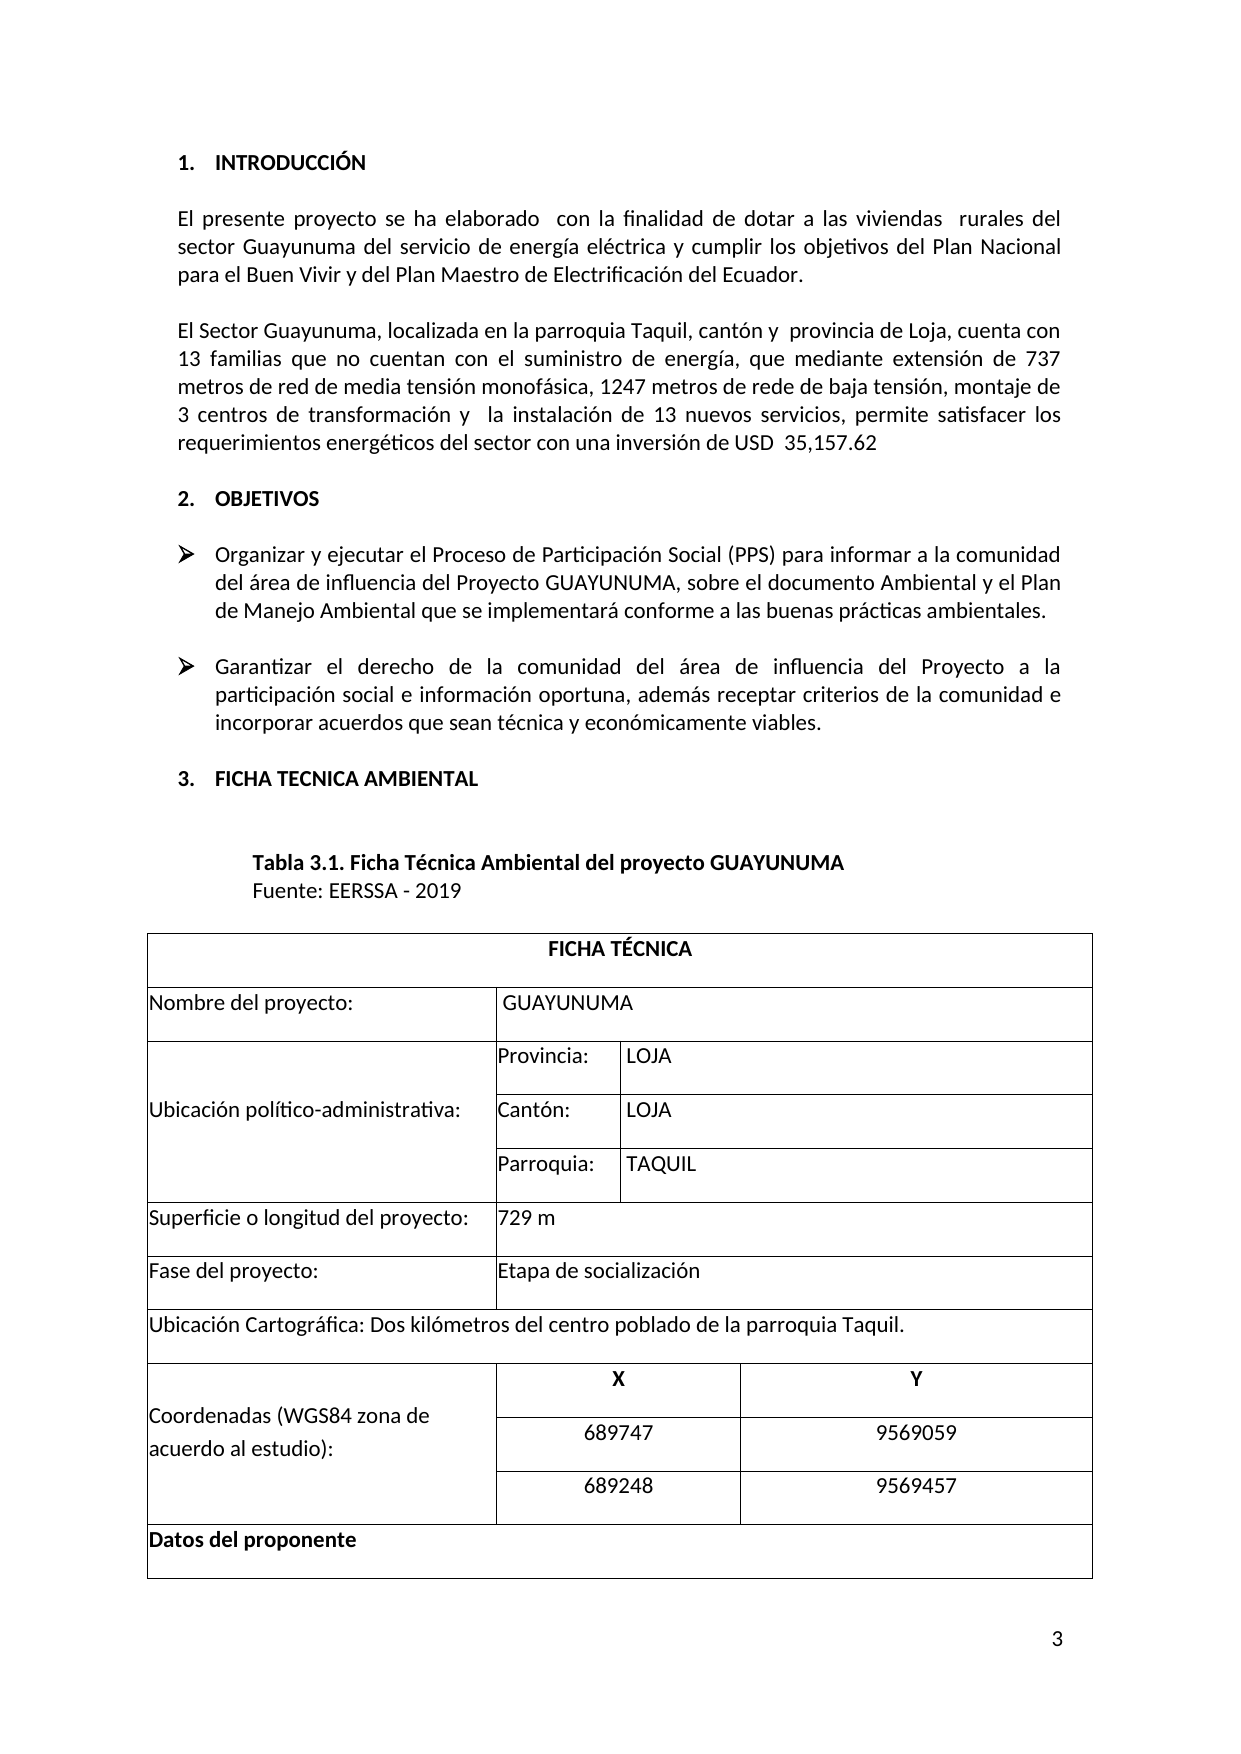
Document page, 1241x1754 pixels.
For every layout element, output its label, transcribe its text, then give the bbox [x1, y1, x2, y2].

list Organizar y ejecutar el Proceso de Participación Social (PPS) para informar a la comunidad del área de influencia del Proyecto GUAYUNUMA, sobre el documento Ambiental y el Plan de Manejo Ambiental que se implementará conforme a las buenas prácticas ambientales. [177, 540, 1063, 624]
table_cell Cantón: [497, 1095, 620, 1148]
table_cell Ubicación político-administrativa: [148, 1042, 496, 1202]
text Tabla 3.1. Ficha Técnica Ambiental del proyecto GUAYUNUMA [252, 848, 1063, 876]
table_cell X [497, 1364, 740, 1417]
table_cell Ubicación Cartográfica: Dos kilómetros del centro poblado de la parroquia Taquil. [148, 1310, 1092, 1363]
table_cell 689747 [497, 1418, 740, 1471]
table_cell 689248 [497, 1472, 740, 1524]
table_header FICHA TÉCNICA [148, 934, 1092, 987]
table_cell LOJA [621, 1095, 1092, 1148]
table_cell Parroquia: [497, 1149, 620, 1202]
list Fuente: EERSSA - 2019 [252, 876, 1063, 904]
text El Sector Guayunuma, localizada en la parroquia Taquil, cantón y provincia de Loja, cuenta con 13 familias que no cuentan con el suministro de energía, que mediante extensión de 737 metros de red de media tensión monofásica, 1247 metros de rede de baja tensión, montaje de 3 centros de transformación y la instalación de 13 nuevos servicios, permite satisfacer los requerimientos energéticos del sector con una inversión de USD 35,157.62 [177, 316, 1063, 456]
table_cell 9569059 [741, 1418, 1092, 1471]
text El presente proyecto se ha elaborado con la finalidad de dotar a las viviendas rurales del sector Guayunuma del servicio de energía eléctrica y cumplir los objetivos del Plan Nacional para el Buen Vivir y del Plan Maestro de Electrificación del Ecuador. [177, 204, 1063, 288]
table_cell Superficie o longitud del proyecto: [148, 1203, 496, 1256]
table_cell TAQUIL [621, 1149, 1092, 1202]
subtitle INTRODUCCIÓN [177, 148, 1063, 176]
table_cell Coordenadas (WGS84 zona de acuerdo al estudio): [148, 1364, 496, 1524]
table_cell Nombre del proyecto: [148, 988, 496, 1041]
table_cell Fase del proyecto: [148, 1257, 496, 1309]
table_cell Etapa de socialización [497, 1257, 1092, 1309]
subtitle FICHA TECNICA AMBIENTAL [177, 764, 1063, 792]
table_cell 729 m [497, 1203, 1092, 1256]
list Garantizar el derecho de la comunidad del área de influencia del Proyecto a la participación social e información oportuna, además receptar criterios de la comunidad e incorporar acuerdos que sean técnica y económicamente viables. [177, 652, 1063, 736]
table_cell Provincia: [497, 1042, 620, 1094]
table_cell Y [741, 1364, 1092, 1417]
table_cell Datos del proponente [148, 1525, 1092, 1578]
table_cell GUAYUNUMA [497, 988, 1092, 1041]
subtitle OBJETIVOS [177, 484, 1063, 512]
table_cell 9569457 [741, 1472, 1092, 1524]
table_cell LOJA [621, 1042, 1092, 1094]
